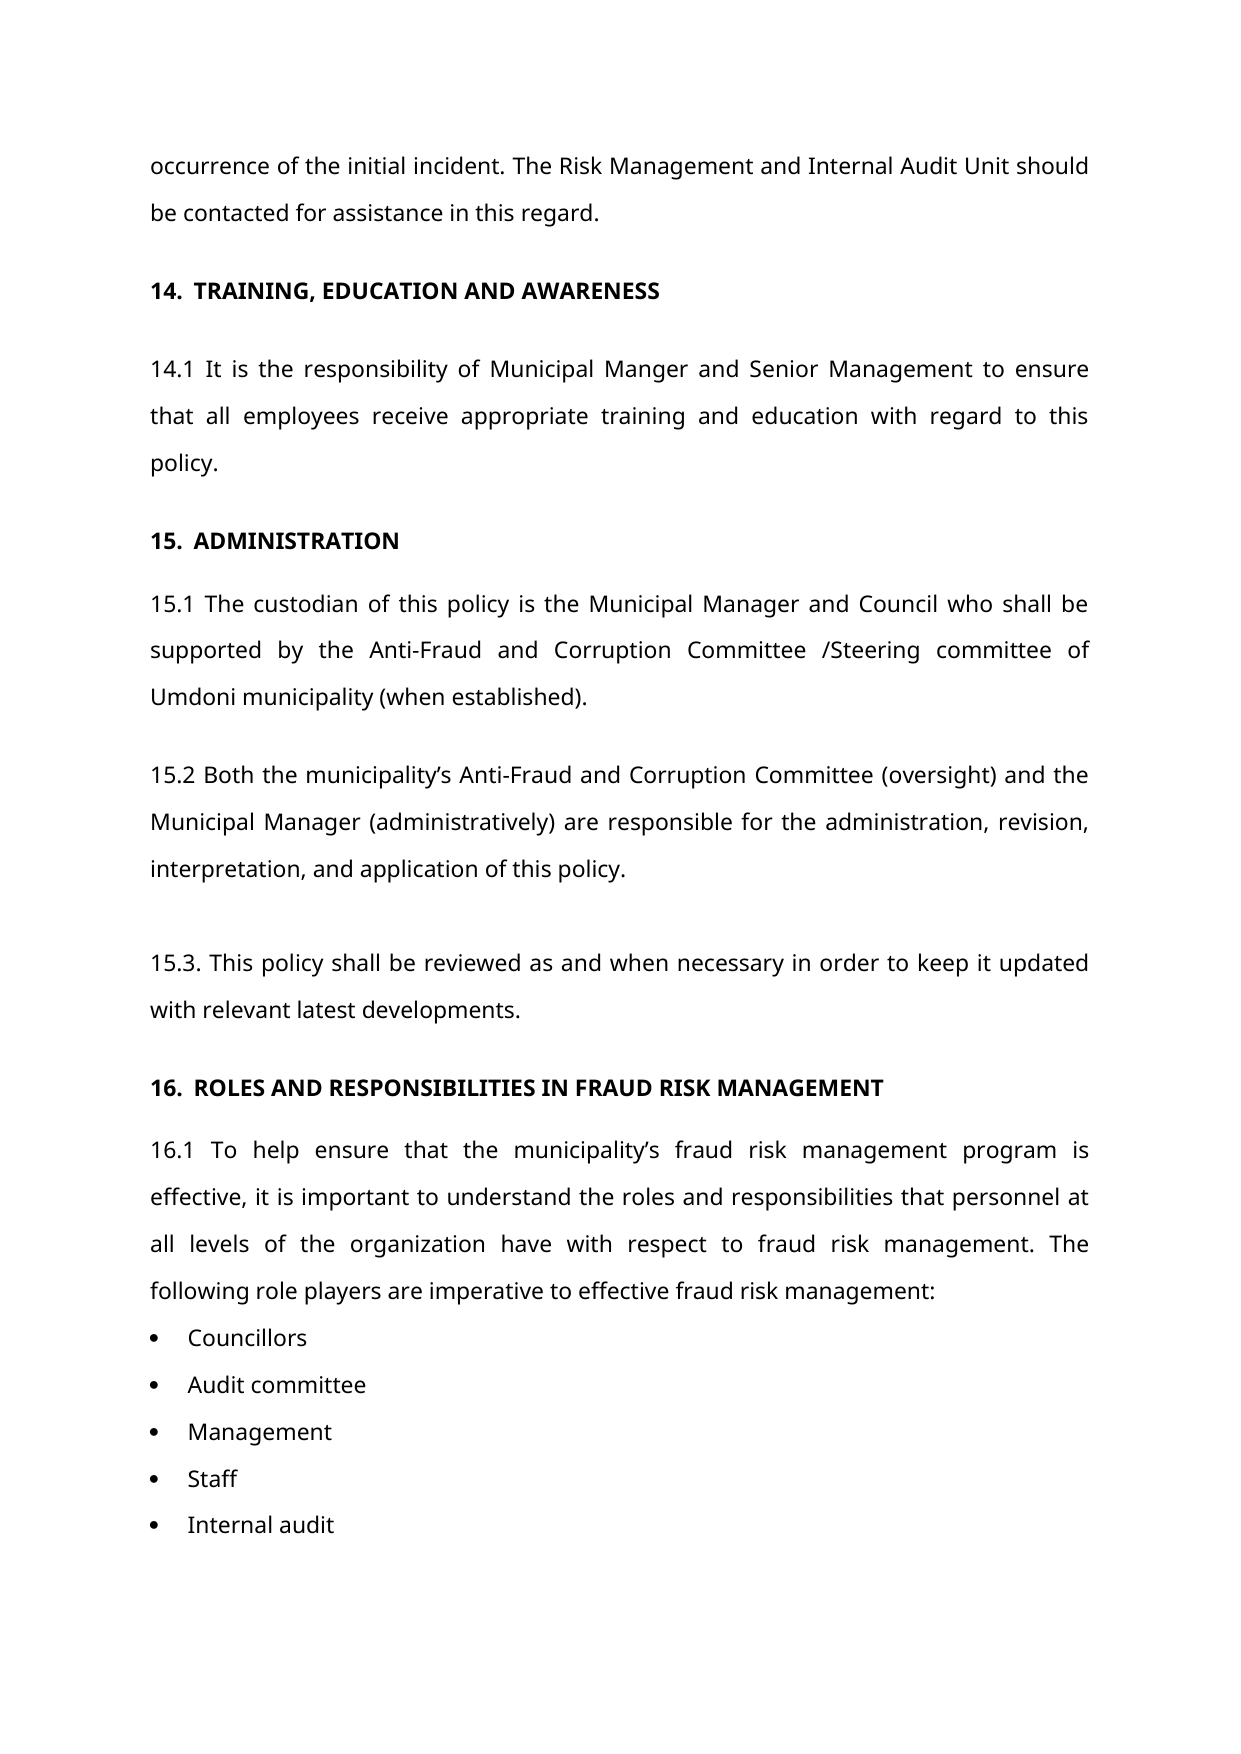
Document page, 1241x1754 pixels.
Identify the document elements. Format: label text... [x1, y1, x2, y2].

list Councillors [150, 1322, 1090, 1353]
list Audit committee [150, 1369, 1090, 1400]
list Internal audit [150, 1509, 1090, 1541]
list TRAINING, EDUCATION AND AWARENESS [150, 275, 1090, 306]
text 14.1 It is the responsibility of Municipal Manger and Senior Management to ensure that all employees receive appropriate training and education with regard to this policy. [150, 353, 1090, 478]
list ROLES AND RESPONSIBILITIES IN FRAUD RISK MANAGEMENT [150, 1072, 1090, 1103]
text 15.2 Both the municipality’s Anti-Fraud and Corruption Committee (oversight) and the Municipal Manager (administratively) are responsible for the administration, revision, interpretation, and application of this policy. [150, 759, 1090, 884]
list ADMINISTRATION [150, 525, 1090, 556]
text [150, 150, 1090, 228]
text 16.1 To help ensure that the municipality’s fraud risk management program is effective, it is important to understand the roles and responsibilities that personnel at all levels of the organization have with respect to fraud risk management. The following role players are imperative to effective fraud risk management: [150, 1134, 1090, 1306]
list Staff [150, 1462, 1090, 1494]
text 15.3. This policy shall be reviewed as and when necessary in order to keep it updated with relevant latest developments. [150, 947, 1090, 1025]
text 15.1 The custodian of this policy is the Municipal Manager and Council who shall be supported by the Anti-Fraud and Corruption Committee /Steering committee of Umdoni municipality (when established). [150, 587, 1090, 712]
list Management [150, 1416, 1090, 1447]
